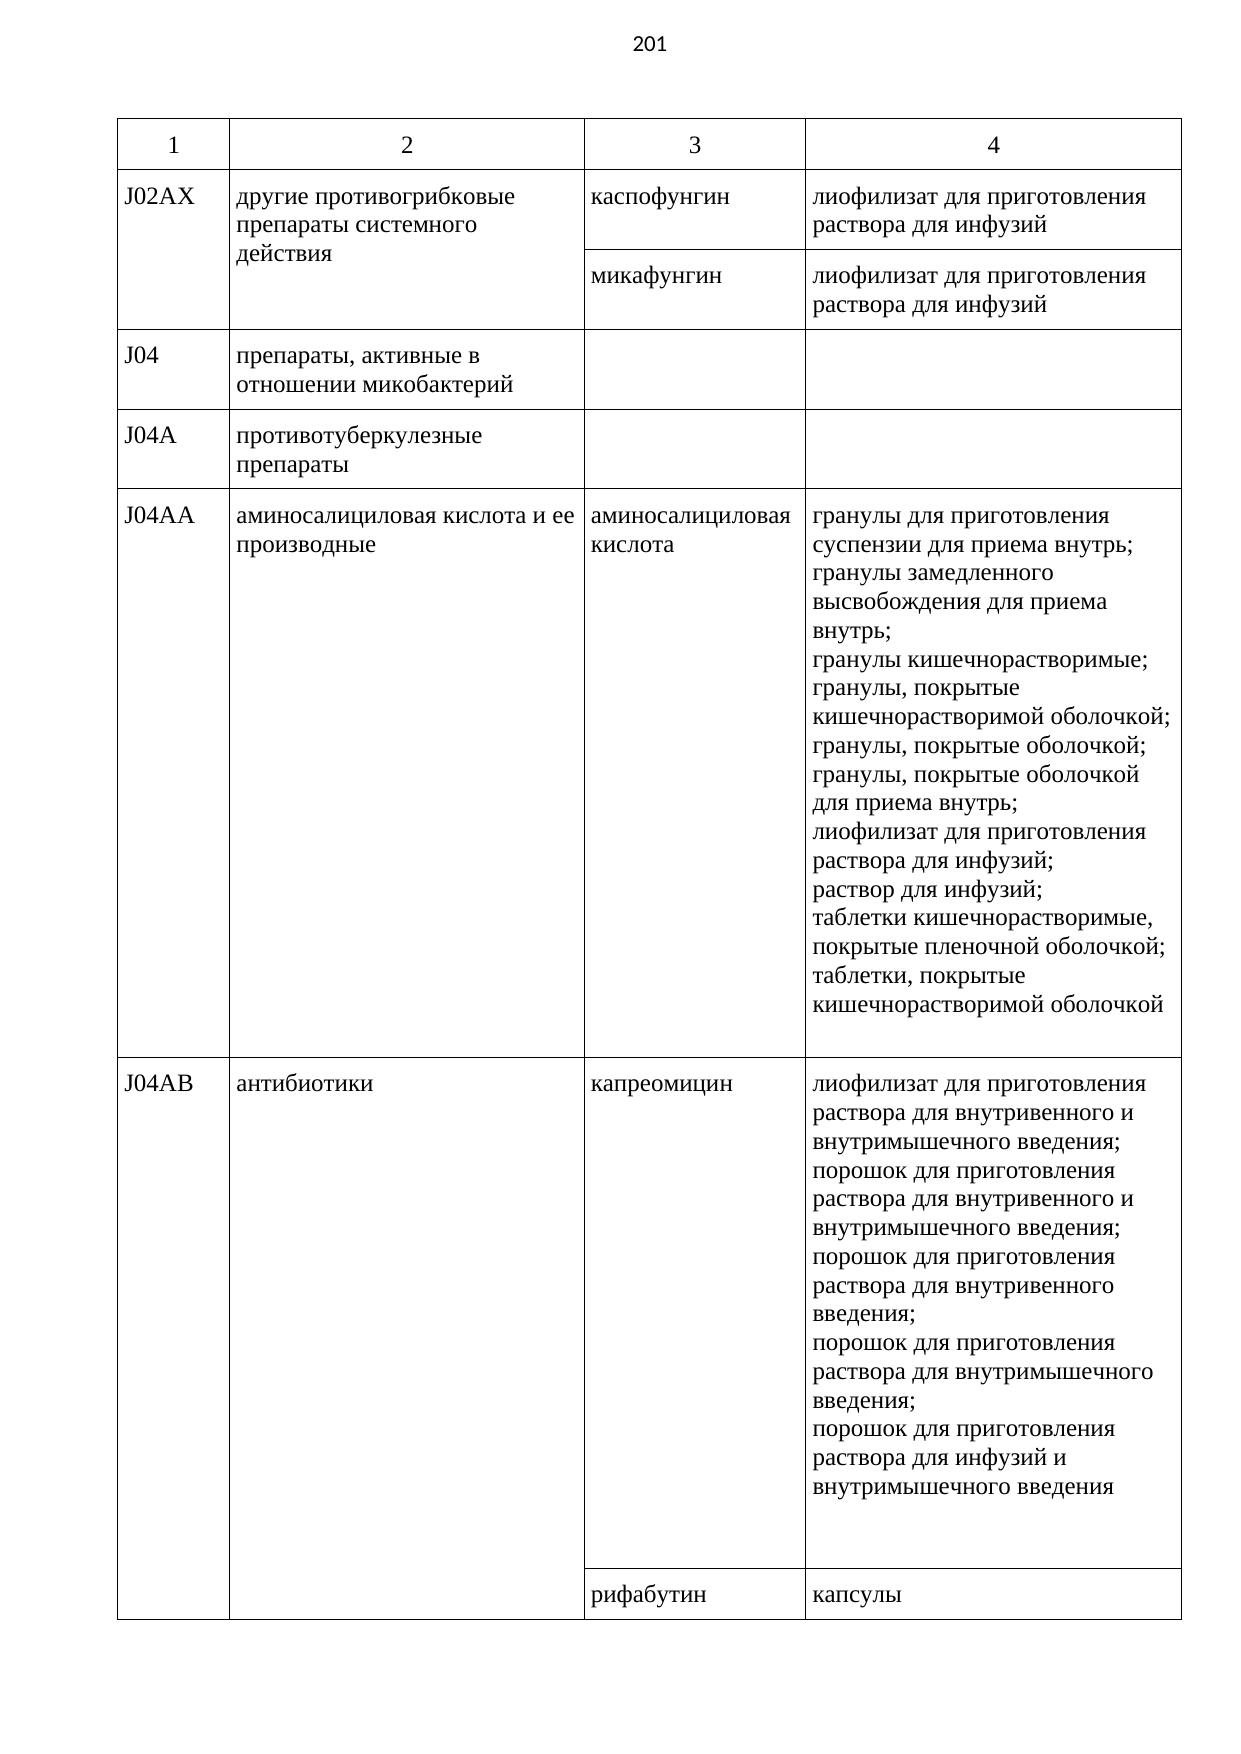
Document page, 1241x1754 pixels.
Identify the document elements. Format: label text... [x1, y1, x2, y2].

table_cell 4 [806, 119, 1181, 169]
table_cell 1 [118, 119, 229, 169]
table_cell противотуберкулезные препараты [230, 410, 584, 488]
table_cell аминосалициловая кислота и ее производные [230, 489, 584, 1057]
table_cell J04AA [118, 489, 229, 1057]
table_cell капреомицин [585, 1058, 805, 1568]
table_cell каспофунгин [585, 170, 805, 249]
table_cell препараты, активные в отношении микобактерий [230, 330, 584, 408]
table_cell другие противогрибковые препараты системного действия [230, 170, 584, 329]
table_cell лиофилизат для приготовления раствора для инфузий [806, 250, 1181, 329]
table_cell J04AB [118, 1058, 229, 1619]
table_cell [585, 330, 805, 408]
table_cell лиофилизат для приготовления раствора для инфузий [806, 170, 1181, 249]
table_cell 2 [230, 119, 584, 169]
table_cell J04A [118, 410, 229, 488]
table_cell аминосалициловая кислота [585, 489, 805, 1057]
table_cell 3 [585, 119, 805, 169]
table_cell лиофилизат для приготовления раствора для внутривенного и внутримышечного введения; порошок для приготовления раствора для внутривенного и внутримышечного введения; порошок для приготовления раствора для внутривенного введения; порошок для приготовления раствора для внутримышечного введения; порошок для приготовления раствора для инфузий и внутримышечного введения [806, 1058, 1181, 1568]
table_cell J02AX [118, 170, 229, 329]
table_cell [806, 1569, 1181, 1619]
table_cell [806, 330, 1181, 408]
table_cell гранулы для приготовления суспензии для приема внутрь; гранулы замедленного высвобождения для приема внутрь; гранулы кишечнорастворимые; гранулы, покрытые кишечнорастворимой оболочкой; гранулы, покрытые оболочкой; гранулы, покрытые оболочкой для приема внутрь; лиофилизат для приготовления раствора для инфузий; раствор для инфузий; таблетки кишечнорастворимые, покрытые пленочной оболочкой; таблетки, покрытые кишечнорастворимой оболочкой [806, 489, 1181, 1057]
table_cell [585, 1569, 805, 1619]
table_cell [806, 410, 1181, 488]
table_cell микафунгин [585, 250, 805, 329]
table_cell J04 [118, 330, 229, 408]
table_cell антибиотики [230, 1058, 584, 1619]
table_cell [585, 410, 805, 488]
